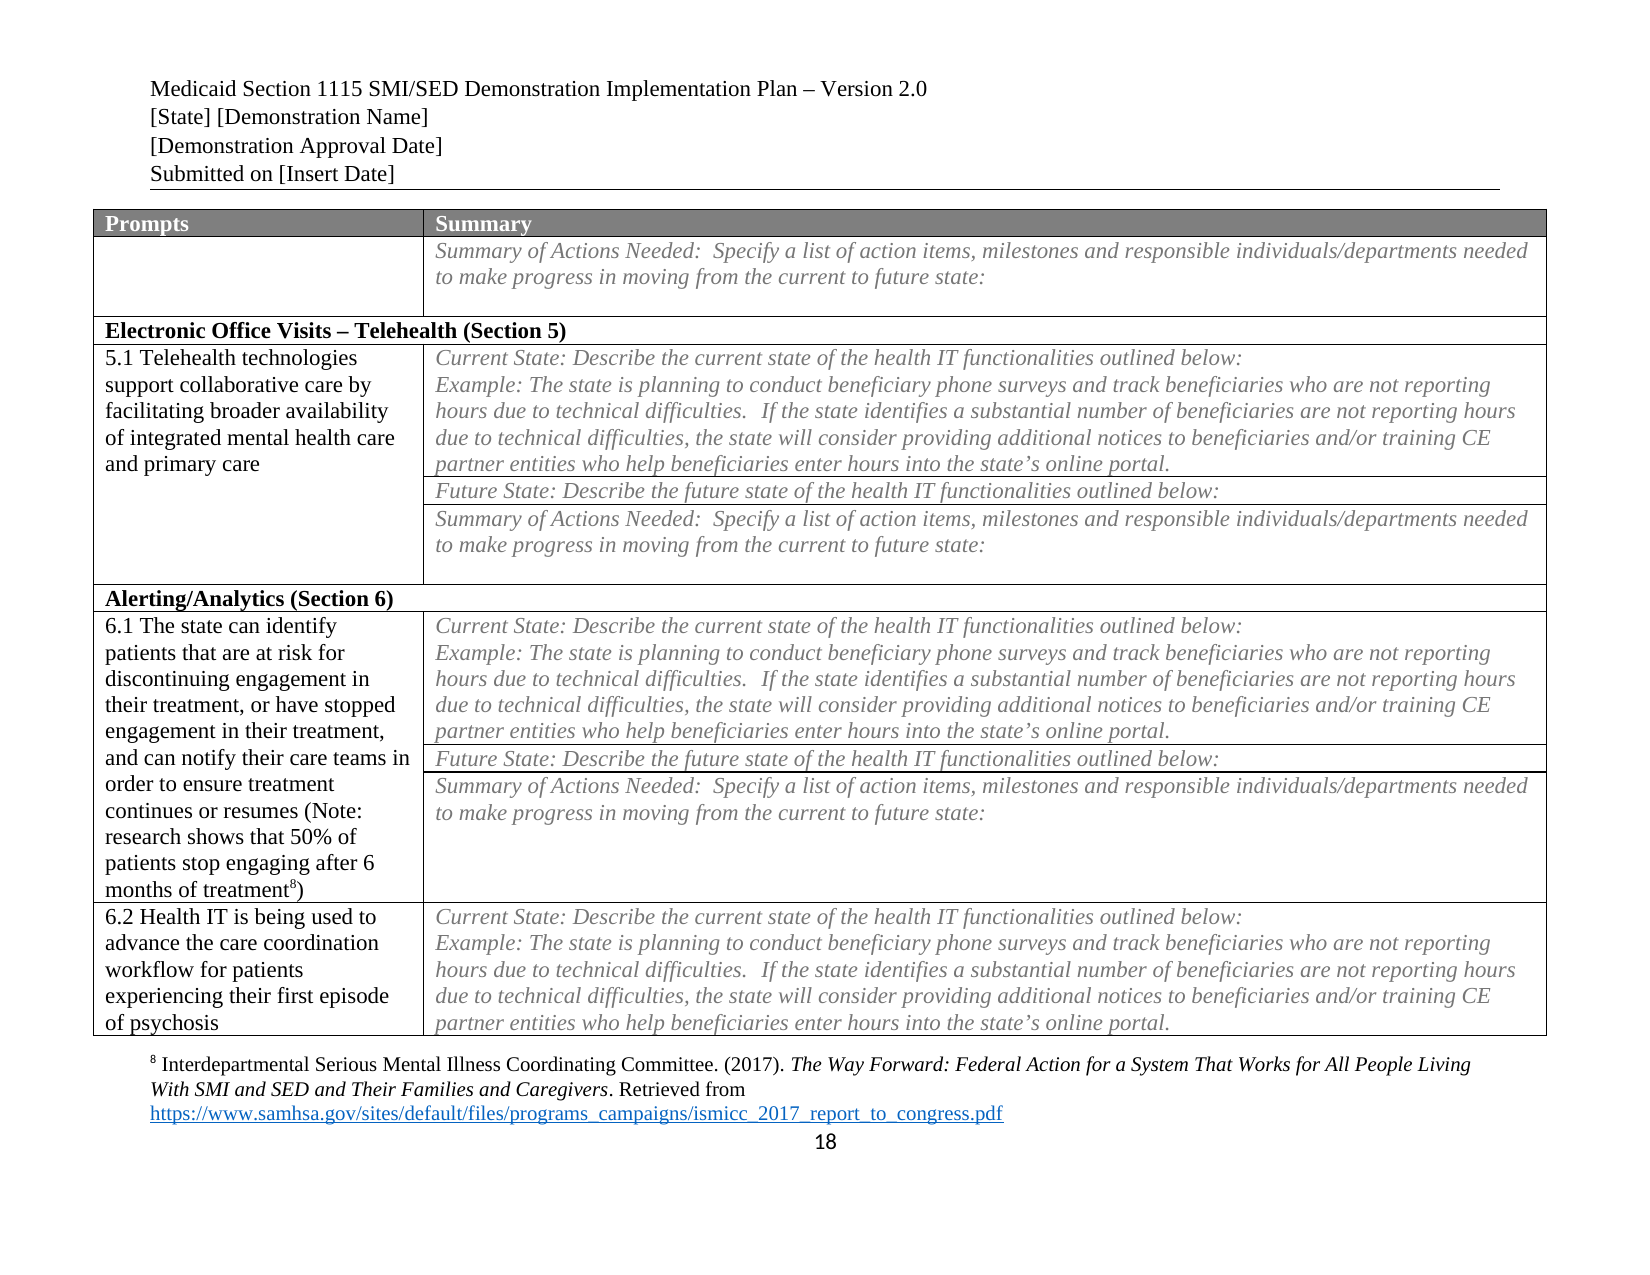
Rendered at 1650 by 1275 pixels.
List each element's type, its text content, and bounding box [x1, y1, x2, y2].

table_header Prompts [94, 210, 423, 236]
table_cell 6.1 The state can identify patients that are at risk for discontinuing engagement in their treatment, or have stopped engagement in their treatment, and can notify their care teams in order to ensure treatment continues or resumes (Note: research shows that 50% of patients stop engaging after 6 months of treatment) [94, 612, 423, 902]
table_cell 5.1 Telehealth technologies support collaborative care by facilitating broader availability of integrated mental health care and primary care [94, 345, 423, 584]
table_cell Future State: Describe the future state of the health IT functionalities outlined below: [424, 745, 1546, 771]
table_cell Future State: Describe the future state of the health IT functionalities outlined below: [424, 477, 1546, 504]
table_header Summary [424, 210, 1546, 236]
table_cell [94, 903, 423, 1035]
table_cell Alerting/Analytics (Section 6) [94, 585, 1546, 611]
table_cell Electronic Office Visits – Telehealth (Section 5) [94, 317, 1546, 343]
